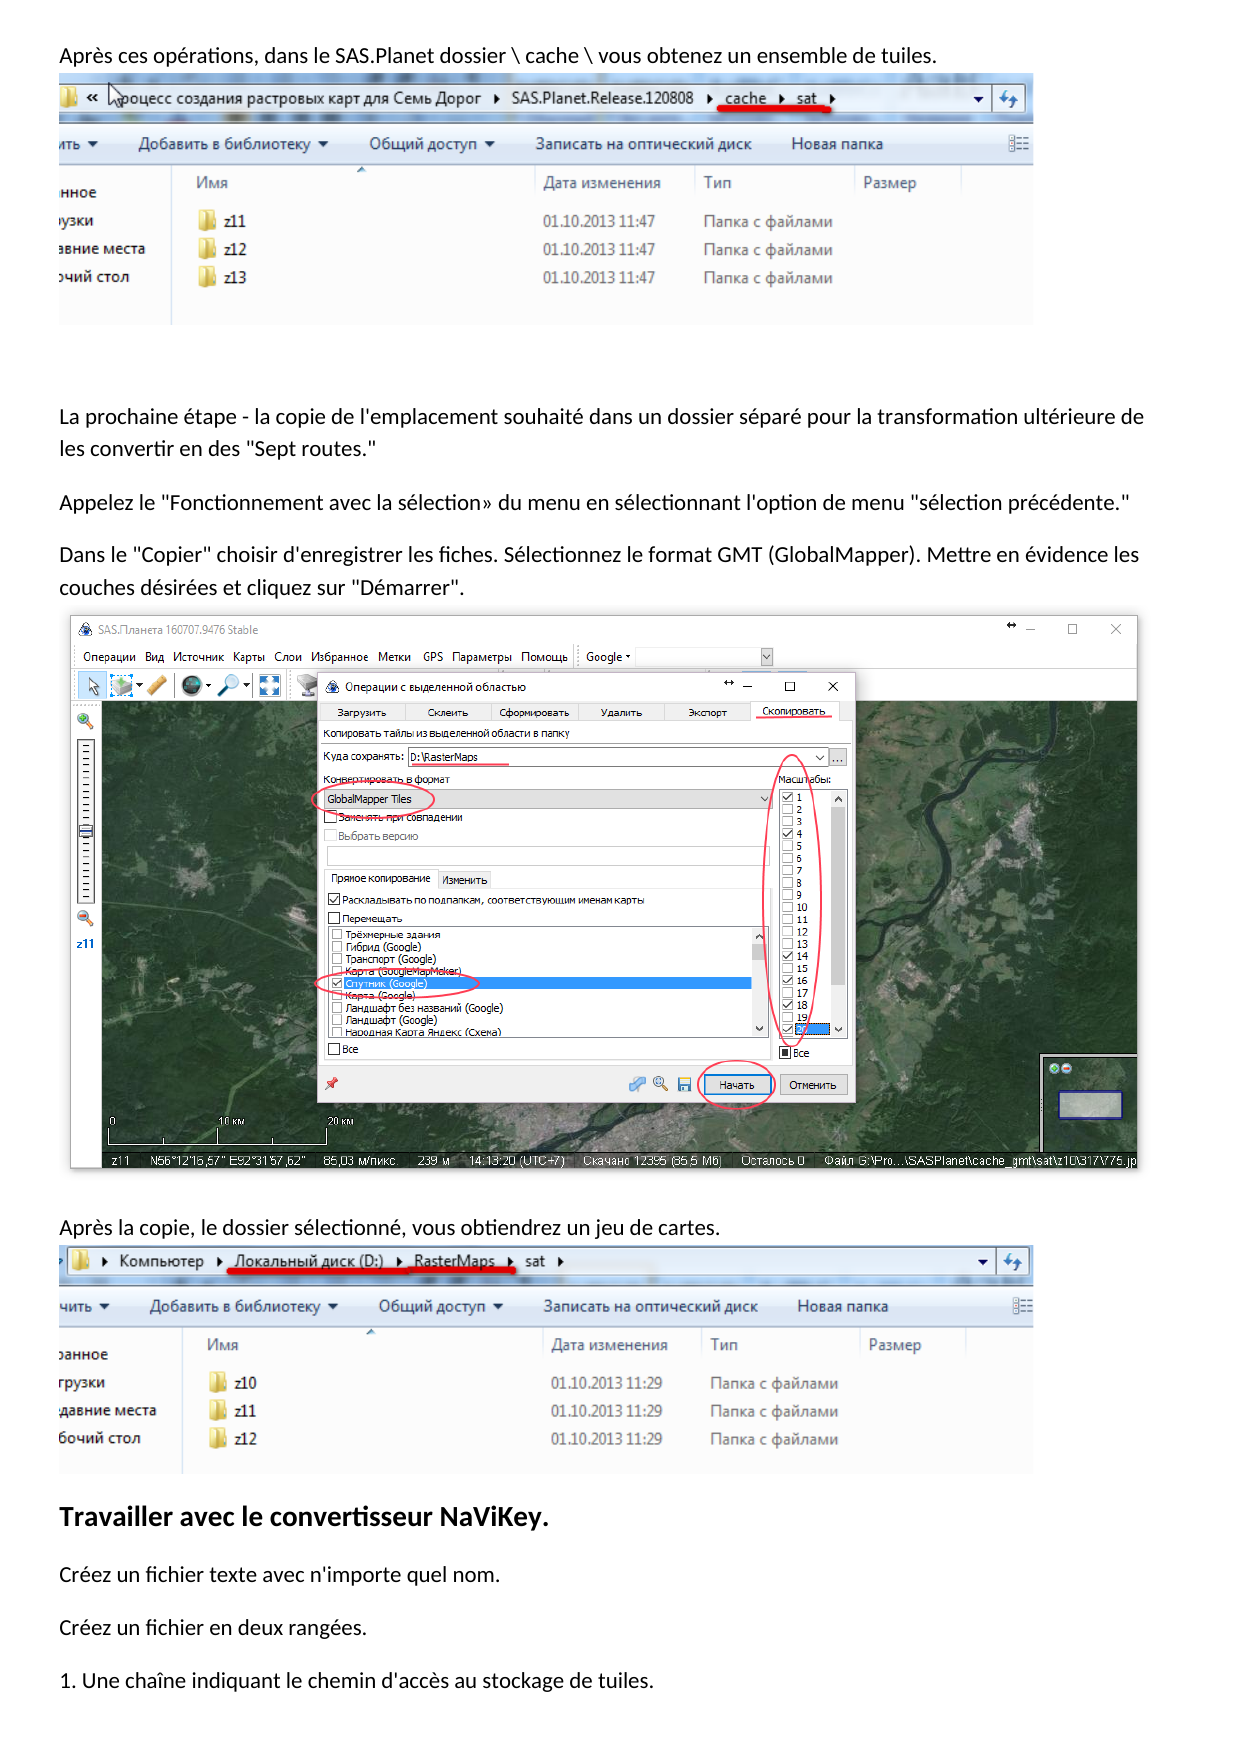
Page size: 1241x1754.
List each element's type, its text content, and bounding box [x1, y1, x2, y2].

picture [59, 1245, 1034, 1474]
text La prochaine étape - la copie de l'emplacement souhaité dans un dossier séparé pour la transformation ultérieure de les convertir en des "Sept routes." [59, 402, 1152, 463]
text Travailler avec le convertisseur NaViKey. [59, 1498, 1152, 1534]
text Appelez le "Fonctionnement avec la sélection» du menu en sélectionnant l'option de menu "sélection précédente." [59, 488, 1152, 516]
text Créez un fichier en deux rangées. [59, 1613, 1152, 1641]
picture [59, 605, 1152, 1188]
text Dans le "Copier" choisir d'enregistrer les fiches. Sélectionnez le format GMT (GlobalMapper). Mettre en évidence les couches désirées et cliquez sur "Démarrer". [59, 541, 1152, 605]
text Créez un fichier texte avec n'importe quel nom. [59, 1560, 1152, 1588]
text 1. Une chaîne indiquant le chemin d'accès au stockage de tuiles. [59, 1666, 1152, 1694]
picture [59, 73, 1034, 325]
